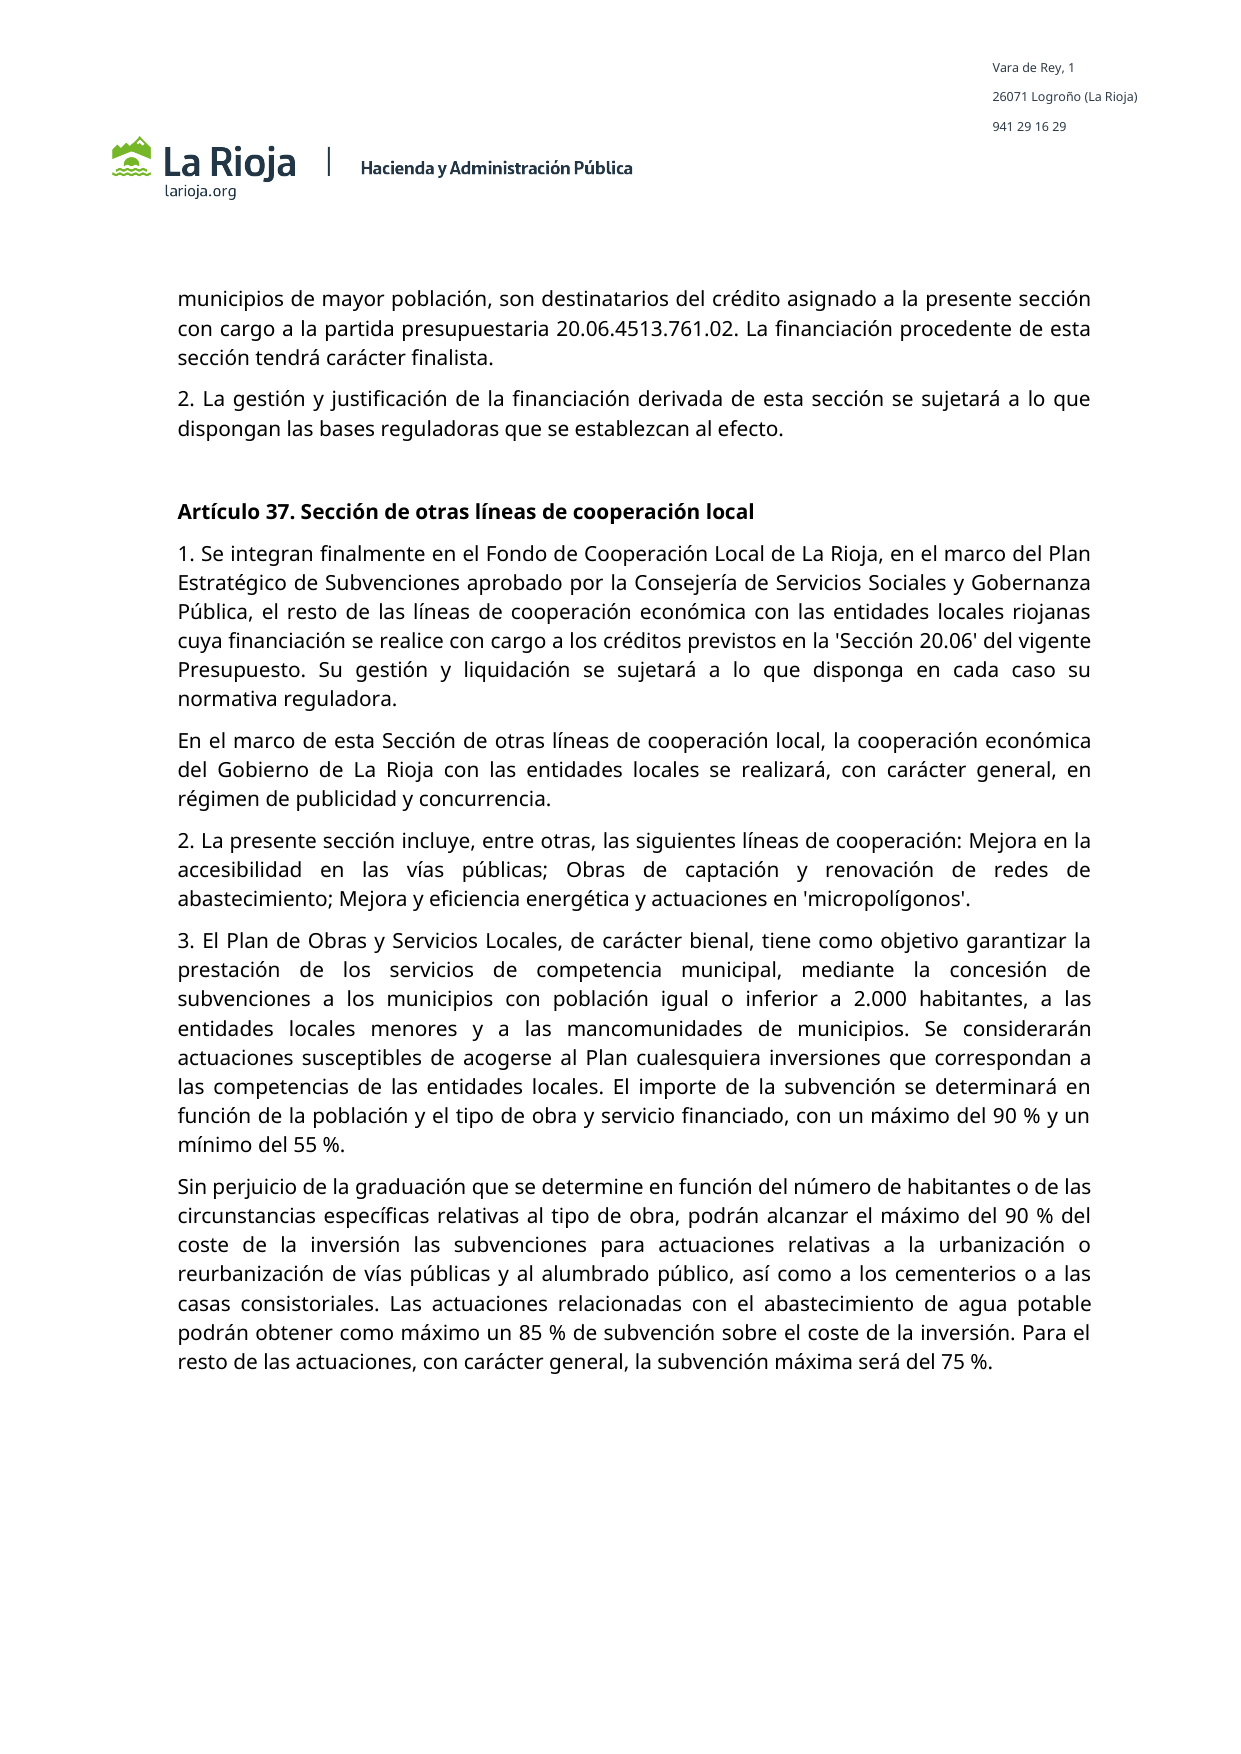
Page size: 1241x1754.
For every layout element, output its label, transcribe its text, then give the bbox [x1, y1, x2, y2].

subtitle Artículo 37. Sección de otras líneas de cooperación local [177, 496, 1092, 525]
text 3. El Plan de Obras y Servicios Locales, de carácter bienal, tiene como objetivo garantizar la prestación de los servicios de competencia municipal, mediante la concesión de subvenciones a los municipios con población igual o inferior a 2.000 habitantes, a las entidades locales menores y a las mancomunidades de municipios. Se considerarán actuaciones susceptibles de acogerse al Plan cualesquiera inversiones que correspondan a las competencias de las entidades locales. El importe de la subvención se determinará en función de la población y el tipo de obra y servicio financiado, con un máximo del 90 % y un mínimo del 55 %. [177, 925, 1092, 1158]
text En el marco de esta Sección de otras líneas de cooperación local, la cooperación económica del Gobierno de La Rioja con las entidades locales se realizará, con carácter general, en régimen de publicidad y concurrencia. [177, 725, 1092, 813]
picture [19, 58, 1241, 296]
text 2. La presente sección incluye, entre otras, las siguientes líneas de cooperación: Mejora en la accesibilidad en las vías públicas; Obras de captación y renovación de redes de abastecimiento; Mejora y eficiencia energética y actuaciones en 'micropolígonos'. [177, 825, 1092, 913]
text 1. Se integran finalmente en el Fondo de Cooperación Local de La Rioja, en el marco del Plan Estratégico de Subvenciones aprobado por la Consejería de Servicios Sociales y Gobernanza Pública, el resto de las líneas de cooperación económica con las entidades locales riojanas cuya financiación se realice con cargo a los créditos previstos en la 'Sección 20.06' del vigente Presupuesto. Su gestión y liquidación se sujetará a lo que disponga en cada caso su normativa reguladora. [177, 538, 1092, 713]
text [177, 283, 1092, 371]
text Sin perjuicio de la graduación que se determine en función del número de habitantes o de las circunstancias específicas relativas al tipo de obra, podrán alcanzar el máximo del 90 % del coste de la inversión las subvenciones para actuaciones relativas a la urbanización o reurbanización de vías públicas y al alumbrado público, así como a los cementerios o a las casas consistoriales. Las actuaciones relacionadas con el abastecimiento de agua potable podrán obtener como máximo un 85 % de subvención sobre el coste de la inversión. Para el resto de las actuaciones, con carácter general, la subvención máxima será del 75 %. [177, 1171, 1092, 1375]
text 2. La gestión y justificación de la financiación derivada de esta sección se sujetará a lo que dispongan las bases reguladoras que se establezcan al efecto. [177, 383, 1092, 442]
